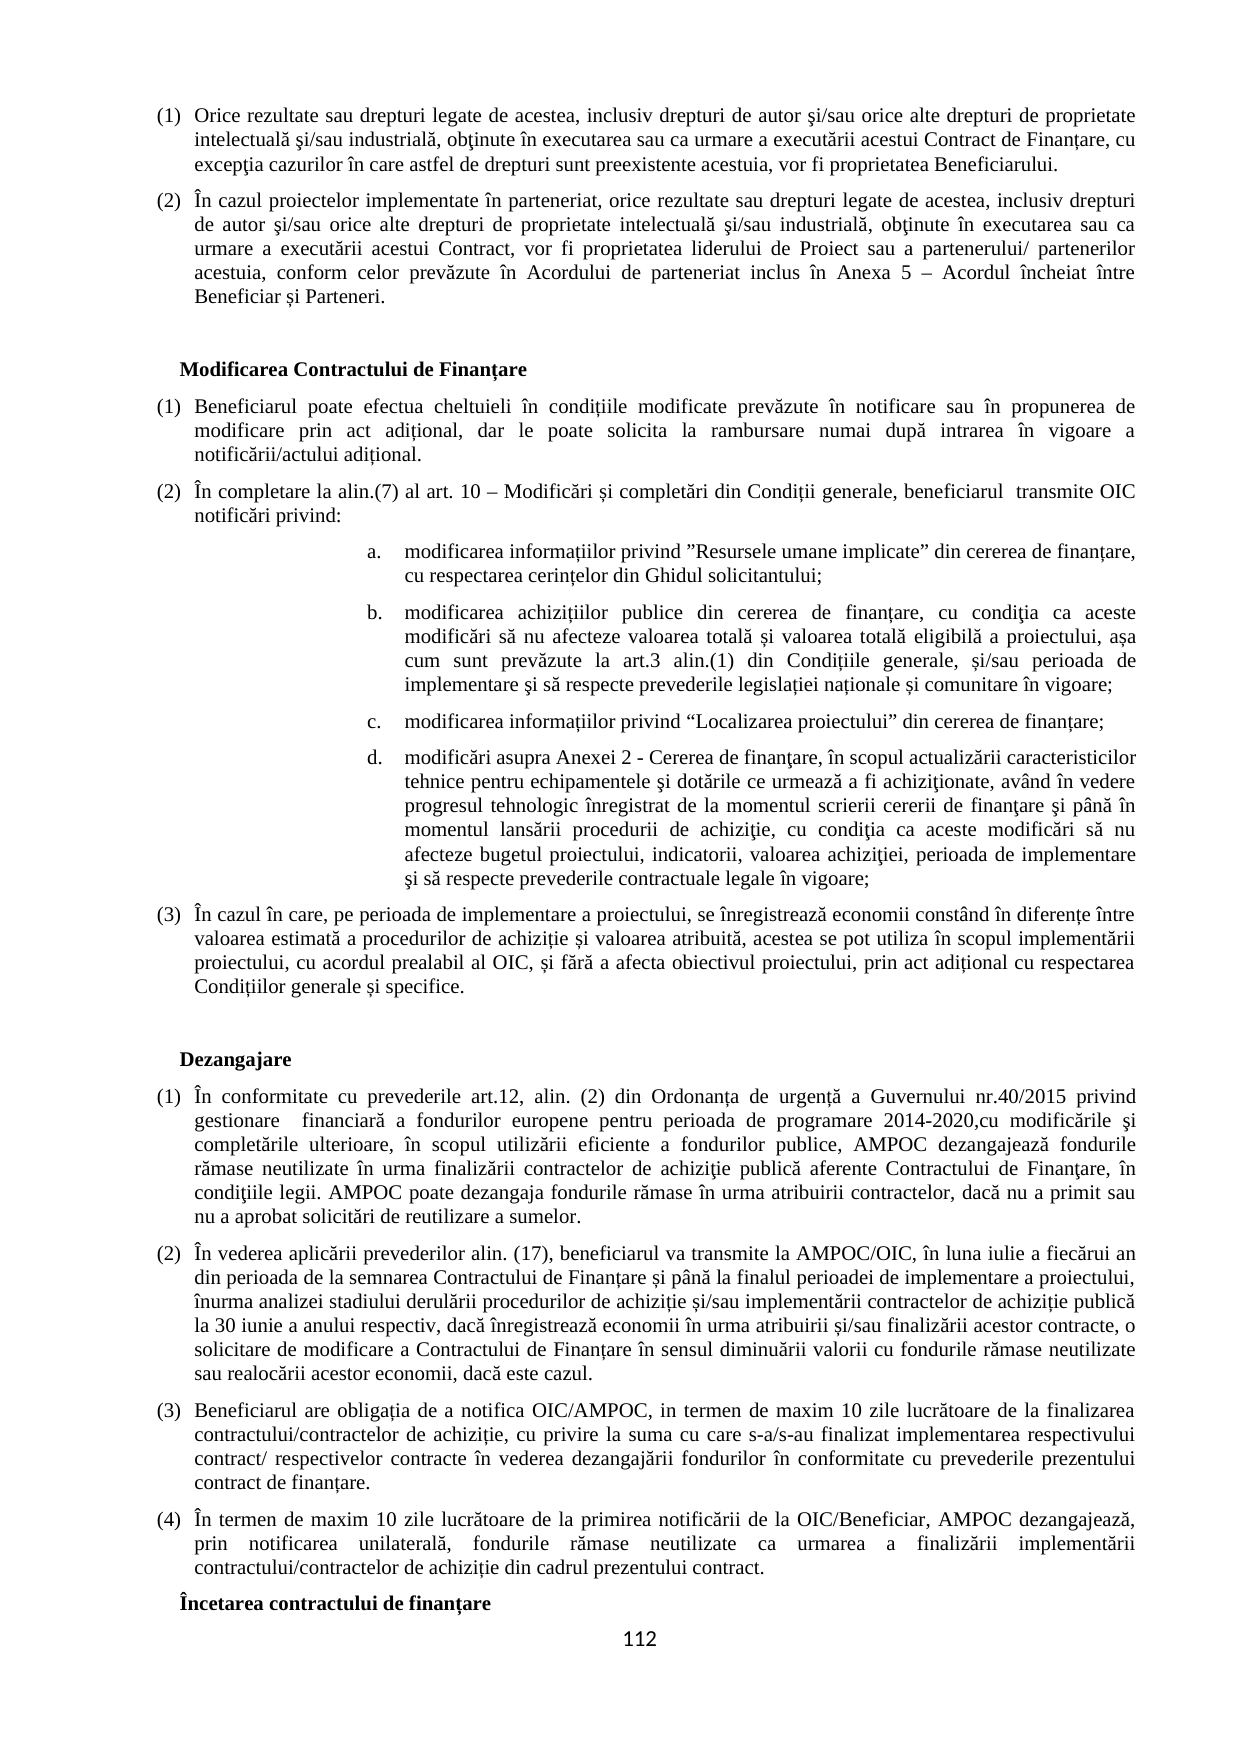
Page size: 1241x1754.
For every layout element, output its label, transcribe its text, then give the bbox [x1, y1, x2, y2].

list În conformitate cu prevederile art.12, alin. (2) din Ordonanța de urgență a Guvernului nr.40/2015 privind gestionare financiară a fondurilor europene pentru perioada de programare 2014-2020,cu modificările şi completările ulterioare, în scopul utilizării eficiente a fondurilor publice, AMPOC dezangajează fondurile rămase neutilizate în urma finalizării contractelor de achiziţie publică aferente Contractului de Finanţare, în condiţiile legii. AMPOC poate dezangaja fondurile rămase în urma atribuirii contractelor, dacă nu a primit sau nu a aprobat solicitări de reutilizare a sumelor. [157, 1084, 1137, 1228]
list Beneficiarul are obligația de a notifica OIC/AMPOC, in termen de maxim 10 zile lucrătoare de la finalizarea contractului/contractelor de achiziție, cu privire la suma cu care s-a/s-au finalizat implementarea respectivului contract/ respectivelor contracte în vederea dezangajării fondurilor în conformitate cu prevederile prezentului contract de finanțare. [157, 1398, 1137, 1494]
list În completare la alin.(7) al art. 10 – Modificări și completări din Condiții generale, beneficiarul transmite OIC notificări privind: [157, 479, 1137, 527]
text Dezangajare [179, 1047, 1137, 1071]
list Orice rezultate sau drepturi legate de acestea, inclusiv drepturi de autor şi/sau orice alte drepturi de proprietate intelectuală şi/sau industrială, obţinute în executarea sau ca urmare a executării acestui Contract de Finanțare, cu excepţia cazurilor în care astfel de drepturi sunt preexistente acestuia, vor fi proprietatea Beneficiarului. [157, 103, 1137, 176]
list Beneficiarul poate efectua cheltuieli în condițiile modificate prevăzute în notificare sau în propunerea de modificare prin act adițional, dar le poate solicita la rambursare numai după intrarea în vigoare a notificării/actului adițional. [157, 394, 1137, 466]
list modificarea achizițiilor publice din cererea de finanțare, cu condiţia ca aceste modificări să nu afecteze valoarea totală și valoarea totală eligibilă a proiectului, așa cum sunt prevăzute la art.3 alin.(1) din Condițiile generale, și/sau perioada de implementare şi să respecte prevederile legislației naționale și comunitare în vigoare; [367, 600, 1137, 696]
list În vederea aplicării prevederilor alin. (17), beneficiarul va transmite la AMPOC/OIC, în luna iulie a fiecărui an din perioada de la semnarea Contractului de Finanțare și până la finalul perioadei de implementare a proiectului, înurma analizei stadiului derulării procedurilor de achiziție și/sau implementării contractelor de achiziție publică la 30 iunie a anului respectiv, dacă înregistrează economii în urma atribuirii și/sau finalizării acestor contracte, o solicitare de modificare a Contractului de Finanțare în sensul diminuării valorii cu fondurile rămase neutilizate sau realocării acestor economii, dacă este cazul. [157, 1241, 1137, 1385]
list modificarea informațiilor privind ”Resursele umane implicate” din cererea de finanțare, cu respectarea cerințelor din Ghidul solicitantului; [367, 539, 1137, 587]
text Modificarea Contractului de Finanțare [179, 357, 1137, 381]
list modificarea informațiilor privind “Localizarea proiectului” din cererea de finanțare; [367, 709, 1137, 733]
list În cazul proiectelor implementate în parteneriat, orice rezultate sau drepturi legate de acestea, inclusiv drepturi de autor şi/sau orice alte drepturi de proprietate intelectuală şi/sau industrială, obţinute în executarea sau ca urmare a executării acestui Contract, vor fi proprietatea liderului de Proiect sau a partenerului/ partenerilor acestuia, conform celor prevăzute în Acordului de parteneriat inclus în Anexa 5 – Acordul încheiat între Beneficiar și Parteneri. [157, 188, 1137, 308]
list În cazul în care, pe perioada de implementare a proiectului, se înregistrează economii constând în diferențe între valoarea estimată a procedurilor de achiziție și valoarea atribuită, acestea se pot utiliza în scopul implementării proiectului, cu acordul prealabil al OIC, și fără a afecta obiectivul proiectului, prin act adițional cu respectarea Condițiilor generale și specifice. [157, 902, 1137, 998]
list modificări asupra Anexei 2 - Cererea de finanţare, în scopul actualizării caracteristicilor tehnice pentru echipamentele şi dotările ce urmează a fi achiziţionate, având în vedere progresul tehnologic înregistrat de la momentul scrierii cererii de finanţare şi până în momentul lansării procedurii de achiziţie, cu condiţia ca aceste modificări să nu afecteze bugetul proiectului, indicatorii, valoarea achiziţiei, perioada de implementare şi să respecte prevederile contractuale legale în vigoare; [367, 745, 1137, 889]
list În termen de maxim 10 zile lucrătoare de la primirea notificării de la OIC/Beneficiar, AMPOC dezangajează, prin notificarea unilaterală, fondurile rămase neutilizate ca urmarea a finalizării implementării contractului/contractelor de achiziție din cadrul prezentului contract. [157, 1506, 1137, 1579]
text Încetarea contractului de finanțare [179, 1591, 1137, 1615]
